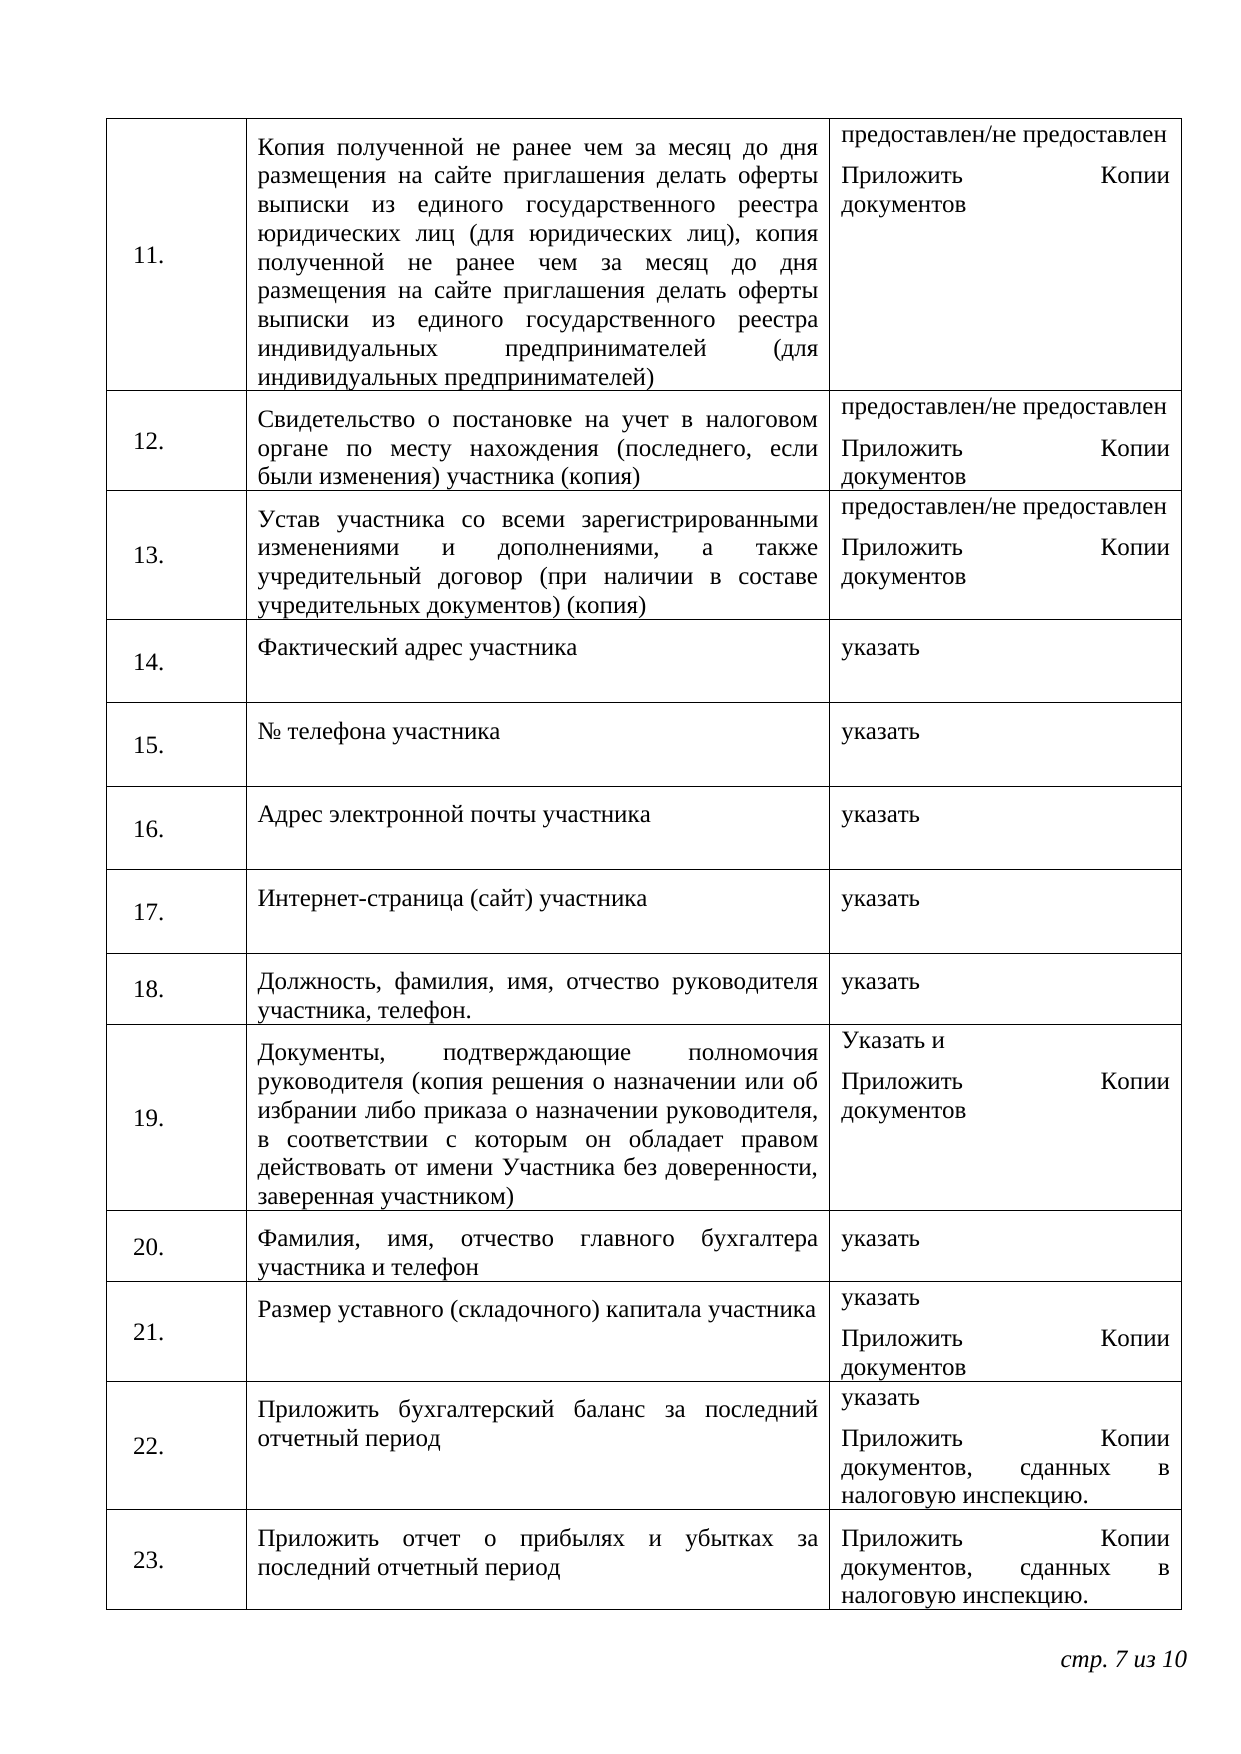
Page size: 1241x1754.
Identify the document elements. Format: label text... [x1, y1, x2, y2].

table_cell [107, 391, 246, 490]
table_cell Интернет-страница (сайт) участника [247, 870, 829, 953]
table_cell указать [830, 620, 1181, 702]
table_cell [107, 954, 246, 1024]
table_cell Фамилия, имя, отчество главного бухгалтера участника и телефон [247, 1211, 829, 1281]
table_cell указать [830, 870, 1181, 953]
table_cell предоставлен/не предоставлен Приложить Копии документов [830, 391, 1181, 490]
table_cell [107, 491, 246, 619]
table_cell [107, 1510, 246, 1609]
table_cell [107, 1282, 246, 1381]
table_cell [107, 703, 246, 786]
table_cell Указать и Приложить Копии документов [830, 1025, 1181, 1210]
table_cell № телефона участника [247, 703, 829, 786]
table_cell указать Приложить Копии документов [830, 1282, 1181, 1381]
table_cell Приложить бухгалтерский баланс за последний отчетный период [247, 1382, 829, 1509]
table_cell [107, 1025, 246, 1210]
table_cell Приложить отчет о прибылях и убытках за последний отчетный период [247, 1510, 829, 1609]
table_cell указать Приложить Копии документов, сданных в налоговую инспекцию. [830, 1382, 1181, 1509]
table_cell указать [830, 1211, 1181, 1281]
table_cell Адрес электронной почты участника [247, 787, 829, 869]
table_cell предоставлен/не предоставлен Приложить Копии документов [830, 119, 1181, 390]
table_cell [107, 119, 246, 390]
table_cell Фактический адрес участника [247, 620, 829, 702]
table_cell указать [830, 787, 1181, 869]
table_cell Свидетельство о постановке на учет в налоговом органе по месту нахождения (последнего, если были изменения) участника (копия) [247, 391, 829, 490]
table_cell Размер уставного (складочного) капитала участника [247, 1282, 829, 1381]
table_cell [107, 787, 246, 869]
table_cell предоставлен/не предоставлен Приложить Копии документов [830, 491, 1181, 619]
table_cell Копия полученной не ранее чем за месяц до дня размещения на сайте приглашения делать оферты выписки из единого государственного реестра юридических лиц (для юридических лиц), копия полученной не ранее чем за месяц до дня размещения на сайте приглашения делать оферты выписки из единого государственного реестра индивидуальных предпринимателей (для индивидуальных предпринимателей) [247, 119, 829, 390]
table_cell указать [830, 703, 1181, 786]
table_cell [107, 1211, 246, 1281]
table_cell Должность, фамилия, имя, отчество руководителя участника, телефон. [247, 954, 829, 1024]
table_cell Устав участника со всеми зарегистрированными изменениями и дополнениями, а также учредительный договор (при наличии в составе учредительных документов) (копия) [247, 491, 829, 619]
table_cell указать [830, 954, 1181, 1024]
table_cell [107, 620, 246, 702]
table_cell [107, 1382, 246, 1509]
table_cell [107, 870, 246, 953]
table_cell Приложить Копии документов, сданных в налоговую инспекцию. [830, 1510, 1181, 1609]
table_cell Документы, подтверждающие полномочия руководителя (копия решения о назначении или об избрании либо приказа о назначении руководителя, в соответствии с которым он обладает правом действовать от имени Участника без доверенности, заверенная участником) [247, 1025, 829, 1210]
